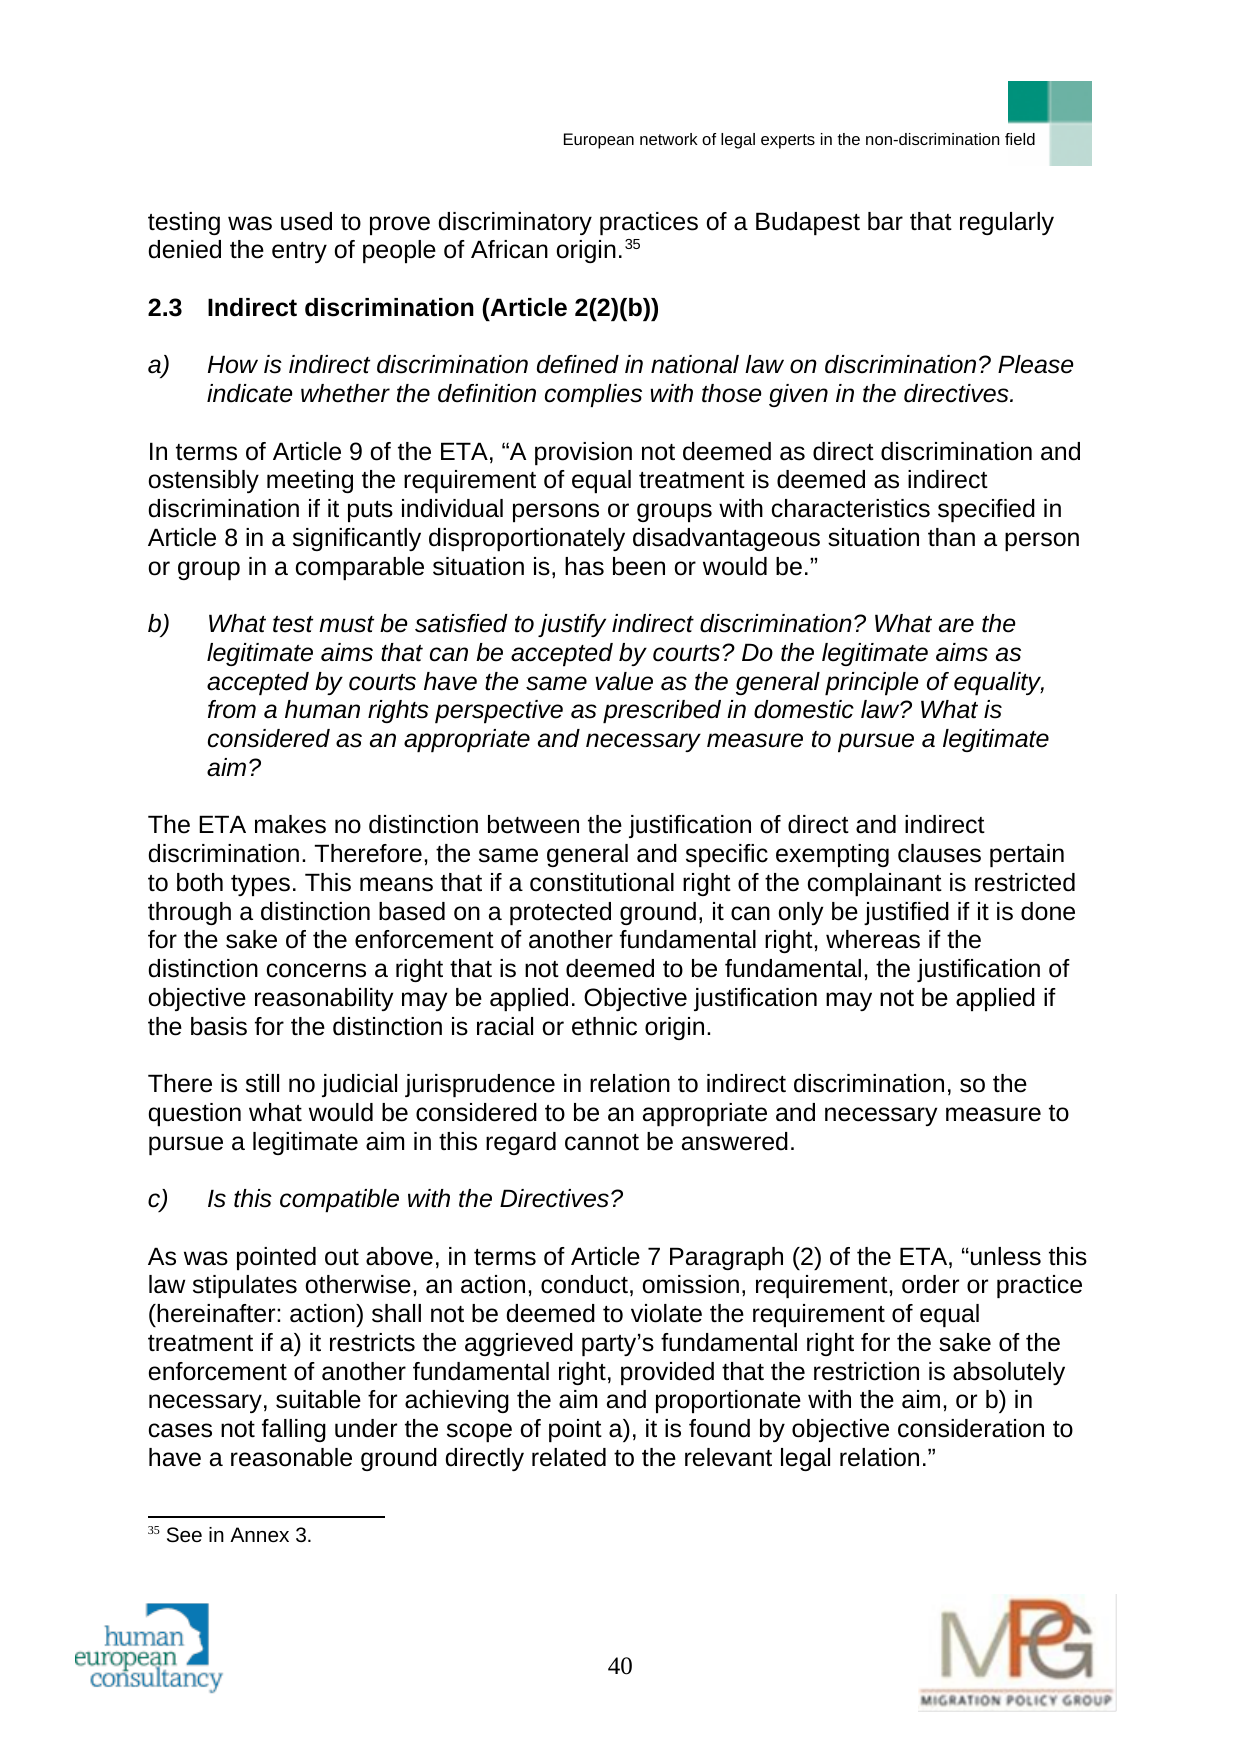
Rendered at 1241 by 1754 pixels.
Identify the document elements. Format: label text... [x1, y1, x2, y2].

subtitle Indirect discrimination (Article 2(2)(b)) [148, 293, 1092, 322]
list How is indirect discrimination defined in national law on discrimination? Please indicate whether the definition complies with those given in the directives. [148, 351, 1092, 408]
list What test must be satisfied to justify indirect discrimination? What are the legitimate aims that can be accepted by courts? Do the legitimate aims as accepted by courts have the same value as the general principle of equality, from a human rights perspective as prescribed in domestic law? What is considered as an appropriate and necessary measure to pursue a legitimate aim? [148, 609, 1092, 782]
text In terms of Article 9 of the ETA, “A provision not deemed as direct discrimination and ostensibly meeting the requirement of equal treatment is deemed as indirect discrimination if it puts individual persons or groups with characteristics specified in Article 8 in a significantly disproportionately disadvantageous situation than a person or group in a comparable situation is, has been or would be.” [148, 437, 1092, 581]
text There is still no judicial jurisprudence in relation to indirect discrimination, so the question what would be considered to be an appropriate and necessary measure to pursue a legitimate aim in this regard cannot be answered. [148, 1069, 1092, 1156]
picture [1008, 81, 1092, 166]
picture [75, 1602, 228, 1695]
picture [918, 1594, 1118, 1713]
text The ETA makes no distinction between the justification of direct and indirect discrimination. Therefore, the same general and specific exempting clauses pertain to both types. This means that if a constitutional right of the complainant is restricted through a distinction based on a protected ground, it can only be justified if it is done for the sake of the enforcement of another fundamental right, whereas if the distinction concerns a right that is not deemed to be fundamental, the justification of objective reasonability may be applied. Objective justification may not be applied if the basis for the distinction is racial or ethnic origin. [148, 811, 1092, 1041]
text As was pointed out above, in terms of Article 7 Paragraph (2) of the ETA, “unless this law stipulates otherwise, an action, conduct, omission, requirement, order or practice (hereinafter: action) shall not be deemed to violate the requirement of equal treatment if a) it restricts the aggrieved party’s fundamental right for the sake of the enforcement of another fundamental right, provided that the restriction is absolutely necessary, suitable for achieving the aim and proportionate with the aim, or b) in cases not falling under the scope of point a), it is found by objective consideration to have a reasonable ground directly related to the relevant legal relation.” [148, 1242, 1092, 1472]
list Is this compatible with the Directives? [148, 1184, 1092, 1213]
